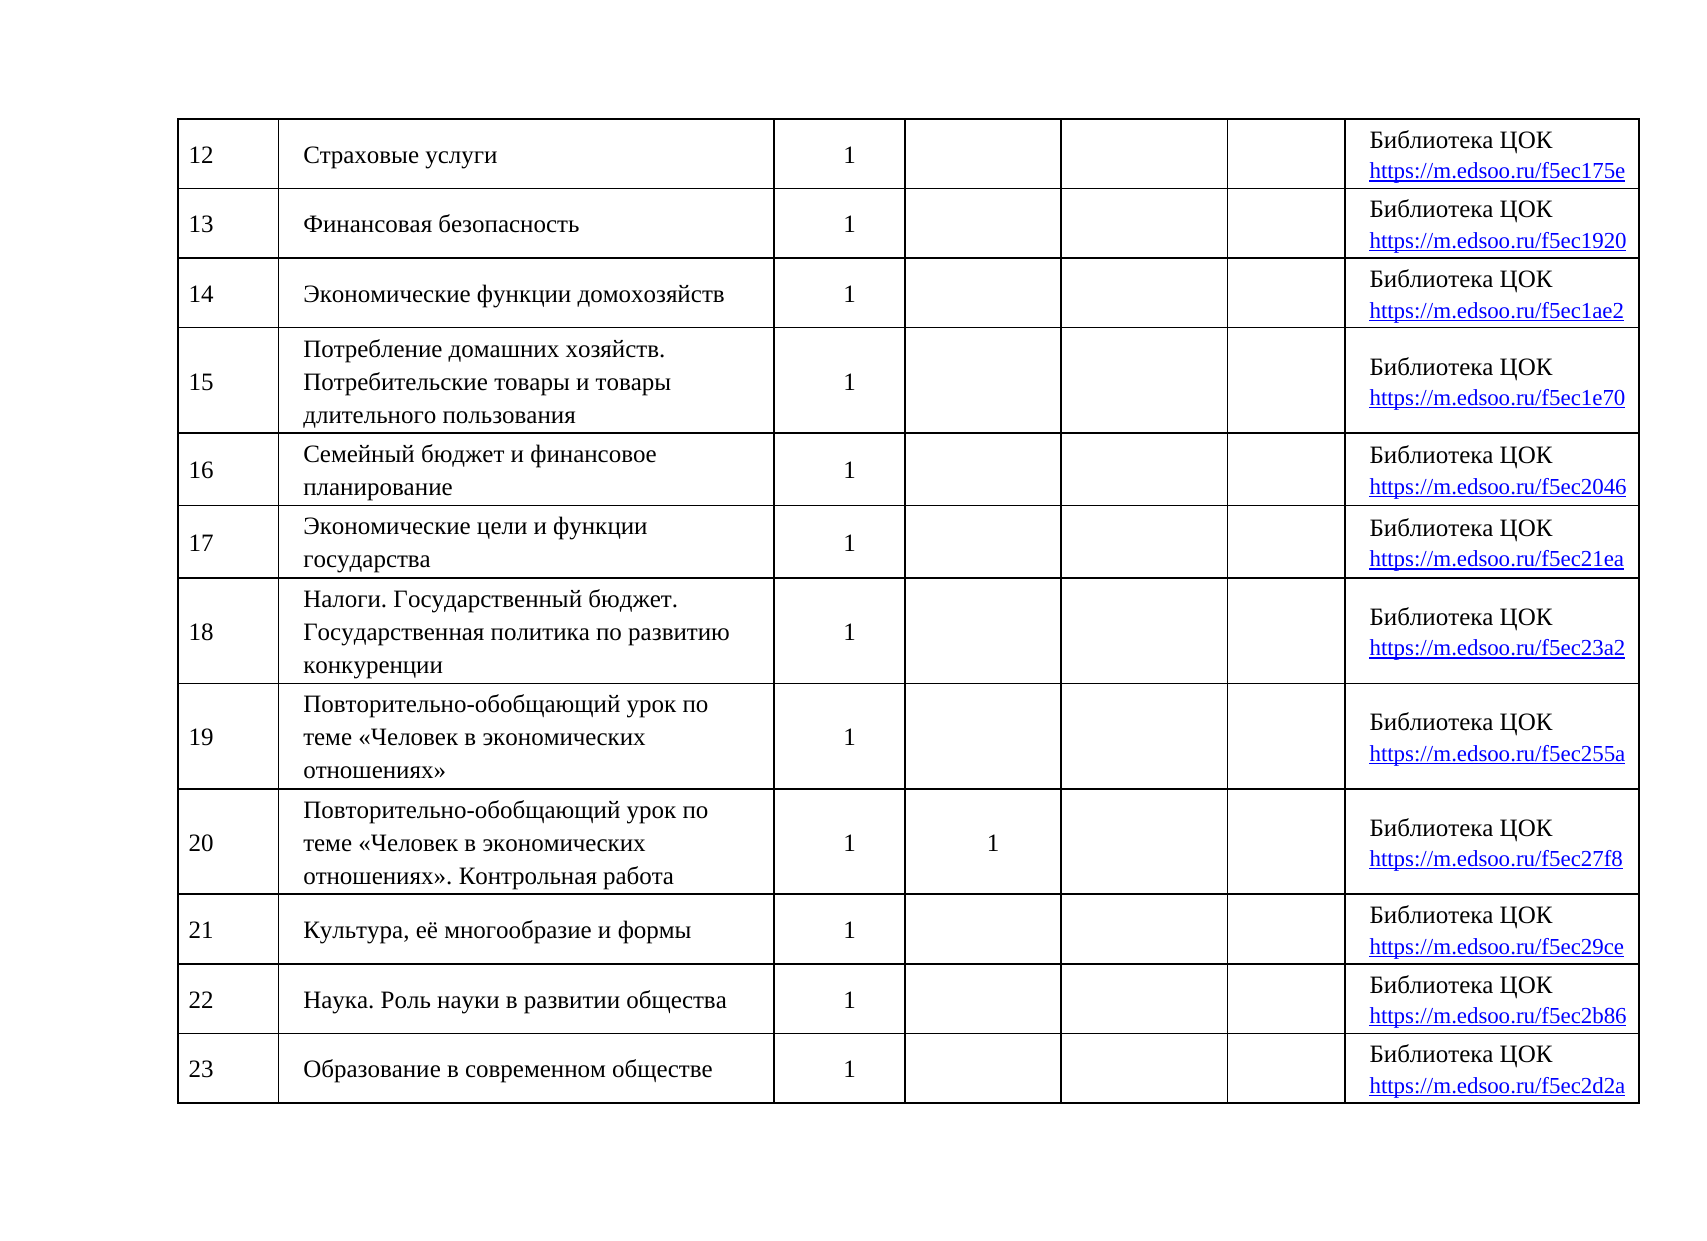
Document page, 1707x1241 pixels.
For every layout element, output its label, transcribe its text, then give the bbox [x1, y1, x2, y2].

table_cell Страховые услуги [279, 120, 773, 188]
table_cell [906, 965, 1060, 1032]
table_cell [906, 259, 1060, 327]
table_cell 16 [179, 434, 278, 505]
table_cell 20 [179, 790, 278, 893]
table_cell [1062, 579, 1227, 682]
table_cell [1228, 259, 1344, 327]
table_cell [1062, 328, 1227, 432]
table_cell [906, 328, 1060, 432]
table_cell [1228, 328, 1344, 432]
table_cell Повторительно-обобщающий урок по теме «Человек в экономических отношениях» [279, 684, 773, 788]
table_cell Библиотека ЦОК https://m.edsoo.ru/f5ec255a [1346, 684, 1638, 788]
table_cell [1228, 506, 1344, 577]
table_cell [906, 1034, 1060, 1102]
table_cell [1062, 790, 1227, 893]
table_cell [1228, 895, 1344, 963]
table_cell Библиотека ЦОК https://m.edsoo.ru/f5ec23a2 [1346, 579, 1638, 682]
table_cell [1228, 434, 1344, 505]
table_cell Библиотека ЦОК https://m.edsoo.ru/f5ec2046 [1346, 434, 1638, 505]
table_cell Библиотека ЦОК https://m.edsoo.ru/f5ec2b86 [1346, 965, 1638, 1032]
table_cell [1228, 790, 1344, 893]
table_cell Библиотека ЦОК https://m.edsoo.ru/f5ec1e70 [1346, 328, 1638, 432]
table_cell 13 [179, 189, 278, 257]
table_cell [1228, 1034, 1344, 1102]
table_cell [1062, 259, 1227, 327]
table_cell [906, 434, 1060, 505]
table_cell 1 [775, 579, 904, 682]
table_cell Библиотека ЦОК https://m.edsoo.ru/f5ec1920 [1346, 189, 1638, 257]
table_cell 1 [775, 1034, 904, 1102]
table_cell 22 [179, 965, 278, 1032]
table_cell Налоги. Государственный бюджет. Государственная политика по развитию конкуренции [279, 579, 773, 682]
table_cell [906, 506, 1060, 577]
table_cell [906, 579, 1060, 682]
table_cell 1 [775, 790, 904, 893]
table_cell Библиотека ЦОК https://m.edsoo.ru/f5ec175e [1346, 120, 1638, 188]
table_cell Библиотека ЦОК https://m.edsoo.ru/f5ec1ae2 [1346, 259, 1638, 327]
table_cell 1 [775, 120, 904, 188]
table_cell [1062, 506, 1227, 577]
table_cell [1062, 189, 1227, 257]
table_cell 1 [775, 189, 904, 257]
table_cell 15 [179, 328, 278, 432]
table_cell 1 [775, 965, 904, 1032]
table_cell Образование в современном обществе [279, 1034, 773, 1102]
table_cell Экономические цели и функции государства [279, 506, 773, 577]
table_cell [906, 189, 1060, 257]
table_cell 1 [775, 434, 904, 505]
table_cell [906, 684, 1060, 788]
table_cell 1 [775, 259, 904, 327]
table_cell 17 [179, 506, 278, 577]
table_cell 1 [775, 895, 904, 963]
table_cell [1062, 1034, 1227, 1102]
table_cell [1228, 120, 1344, 188]
table_cell 14 [179, 259, 278, 327]
table_cell 19 [179, 684, 278, 788]
table_cell Библиотека ЦОК https://m.edsoo.ru/f5ec21ea [1346, 506, 1638, 577]
table_cell [906, 895, 1060, 963]
table_cell Финансовая безопасность [279, 189, 773, 257]
table_cell [1228, 965, 1344, 1032]
table_cell [1062, 120, 1227, 188]
table_cell [1062, 684, 1227, 788]
table_cell [906, 120, 1060, 188]
table_cell 1 [775, 506, 904, 577]
table_cell 1 [906, 790, 1060, 893]
table_cell [1062, 434, 1227, 505]
table_cell [1228, 684, 1344, 788]
table_cell Библиотека ЦОК https://m.edsoo.ru/f5ec27f8 [1346, 790, 1638, 893]
table_cell Библиотека ЦОК https://m.edsoo.ru/f5ec2d2a [1346, 1034, 1638, 1102]
table_cell 1 [775, 684, 904, 788]
table_cell [1062, 965, 1227, 1032]
table_cell [1228, 579, 1344, 682]
table_cell Семейный бюджет и финансовое планирование [279, 434, 773, 505]
table_cell Культура, её многообразие и формы [279, 895, 773, 963]
table_cell 18 [179, 579, 278, 682]
table_cell [1062, 895, 1227, 963]
table_cell 12 [179, 120, 278, 188]
table_cell 1 [775, 328, 904, 432]
table_cell Наука. Роль науки в развитии общества [279, 965, 773, 1032]
table_cell Потребление домашних хозяйств. Потребительские товары и товары длительного пользования [279, 328, 773, 432]
table_cell 23 [179, 1034, 278, 1102]
table_cell Библиотека ЦОК https://m.edsoo.ru/f5ec29ce [1346, 895, 1638, 963]
table_cell 21 [179, 895, 278, 963]
table_cell [1228, 189, 1344, 257]
table_cell Экономические функции домохозяйств [279, 259, 773, 327]
table_cell Повторительно-обобщающий урок по теме «Человек в экономических отношениях». Контрольная работа [279, 790, 773, 893]
